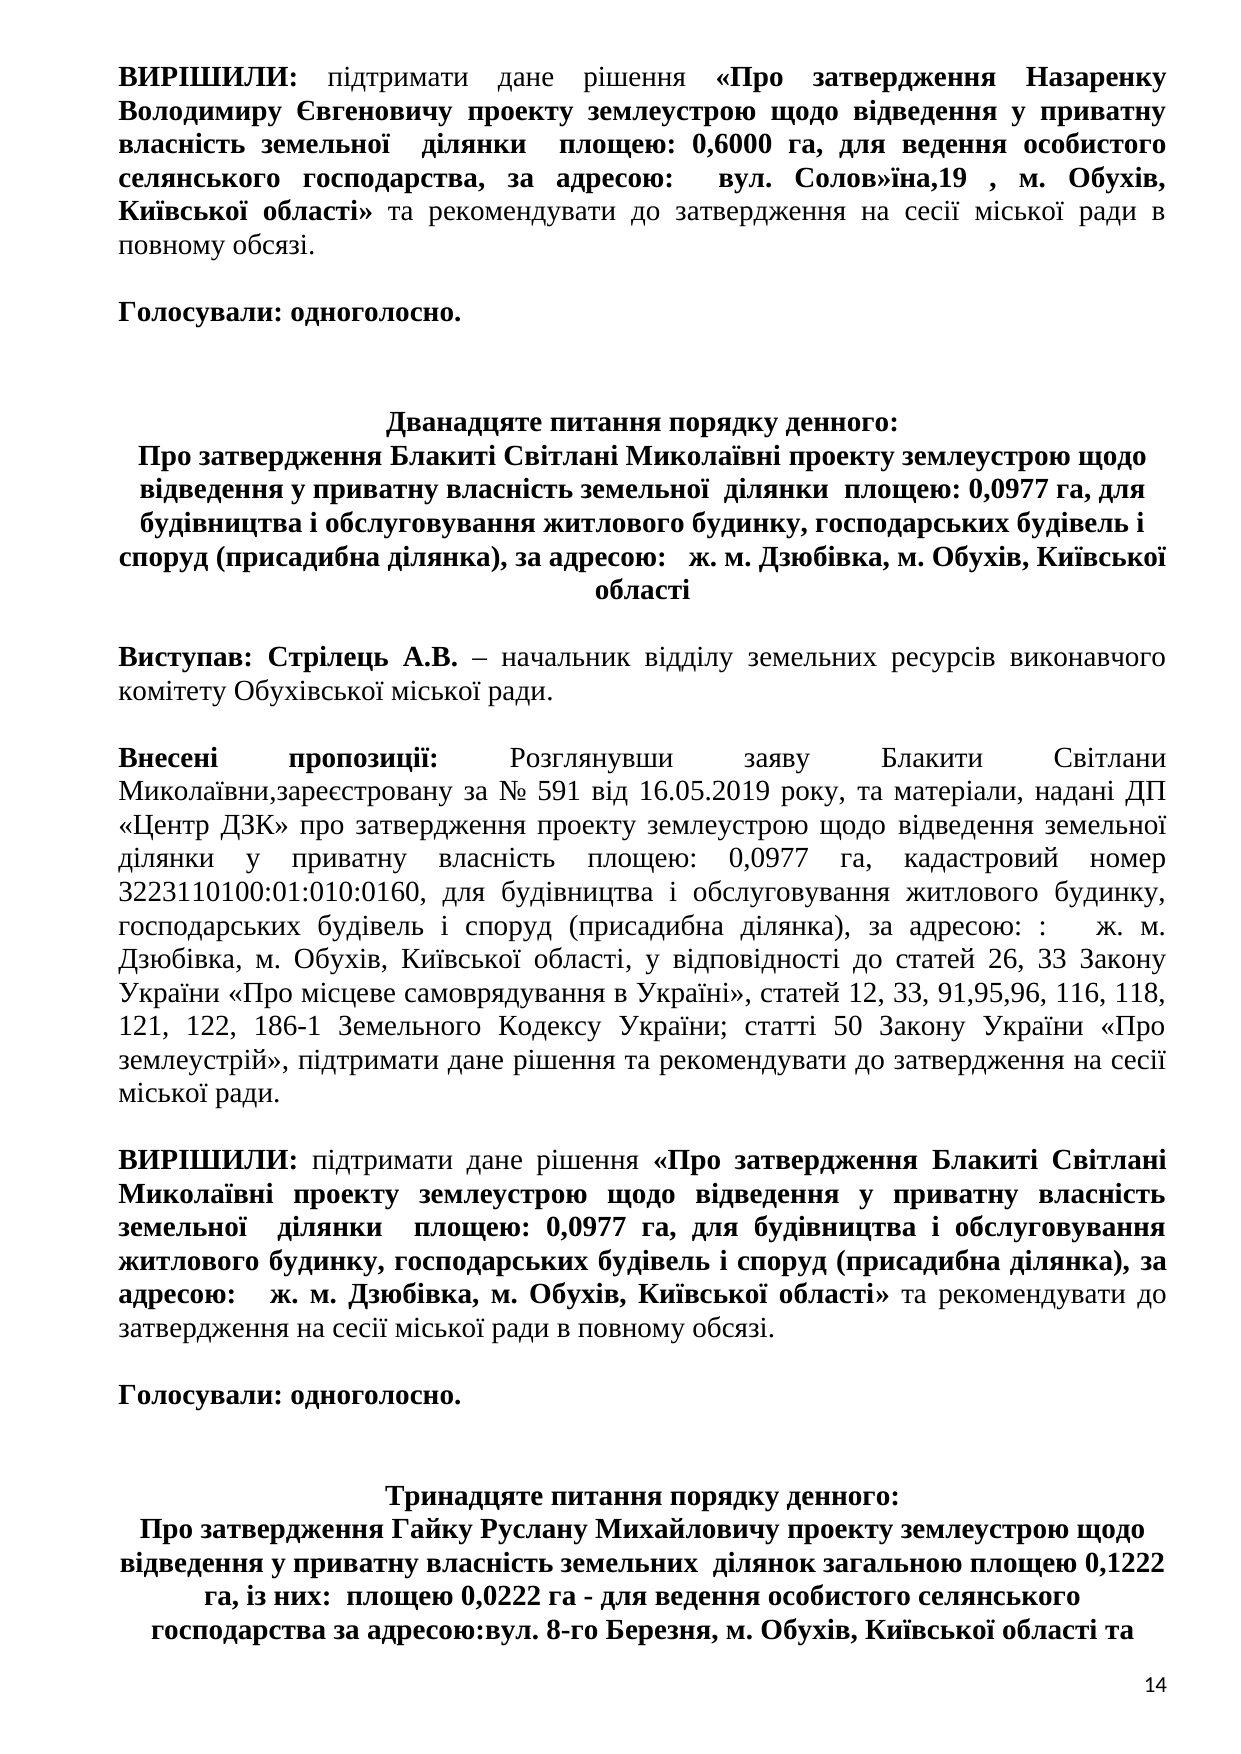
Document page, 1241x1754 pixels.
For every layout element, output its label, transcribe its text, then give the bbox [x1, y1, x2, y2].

text ВИРІШИЛИ: підтримати дане рішення «Про затвердження Назаренку Володимиру Євгеновичу проекту землеустрою щодо відведення у приватну власність земельної ділянки площею: 0,6000 га, для ведення особистого селянського господарства, за адресою: вул. Солов»їна,19 , м. Обухів, Київської області» та рекомендувати до затвердження на сесії міської ради в повному обсязі. [118, 59, 1167, 260]
text Голосували: одноголосно. [118, 294, 1167, 327]
text Голосували: одноголосно. [118, 1377, 1167, 1411]
text ВИРІШИЛИ: підтримати дане рішення «Про затвердження Блакиті Світлані Миколаївні проекту землеустрою щодо відведення у приватну власність земельної ділянки площею: 0,0977 га, для будівництва і обслуговування житлового будинку, господарських будівель і споруд (присадибна ділянка), за адресою: ж. м. Дзюбівка, м. Обухів, Київської області» та рекомендувати до затвердження на сесії міської ради в повному обсязі. [118, 1142, 1167, 1344]
text Тринадцяте питання порядку денного: [118, 1478, 1167, 1511]
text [118, 1511, 1167, 1646]
text Дванадцяте питання порядку денного: [118, 404, 1167, 438]
text Виступав: Стрілець А.В. – начальник відділу земельних ресурсів виконавчого комітету Обухівської міської ради. [118, 639, 1167, 706]
text Про затвердження Блакиті Світлані Миколаївні проекту землеустрою щодо відведення у приватну власність земельної ділянки площею: 0,0977 га, для будівництва і обслуговування житлового будинку, господарських будівель і споруд (присадибна ділянка), за адресою: ж. м. Дзюбівка, м. Обухів, Київської області [118, 438, 1167, 606]
list Внесені пропозиції: Розглянувши заяву Блакити Світлани Миколаївни,зареєстровану за № 591 від 16.05.2019 року, та матеріали, надані ДП «Центр ДЗК» про затвердження проекту землеустрою щодо відведення земельної ділянки у приватну власність площею: 0,0977 га, кадастровий номер 3223110100:01:010:0160, для будівництва і обслуговування житлового будинку, господарських будівель і споруд (присадибна ділянка), за адресою: : ж. м. Дзюбівка, м. Обухів, Київської області, у відповідності до статей 26, 33 Закону України «Про місцеве самоврядування в Україні», статей 12, 33, 91,95,96, 116, 118, 121, 122, 186-1 Земельного Кодексу України; статті 50 Закону України «Про землеустрій», підтримати дане рішення та рекомендувати до затвердження на сесії міської ради. [118, 740, 1167, 1109]
